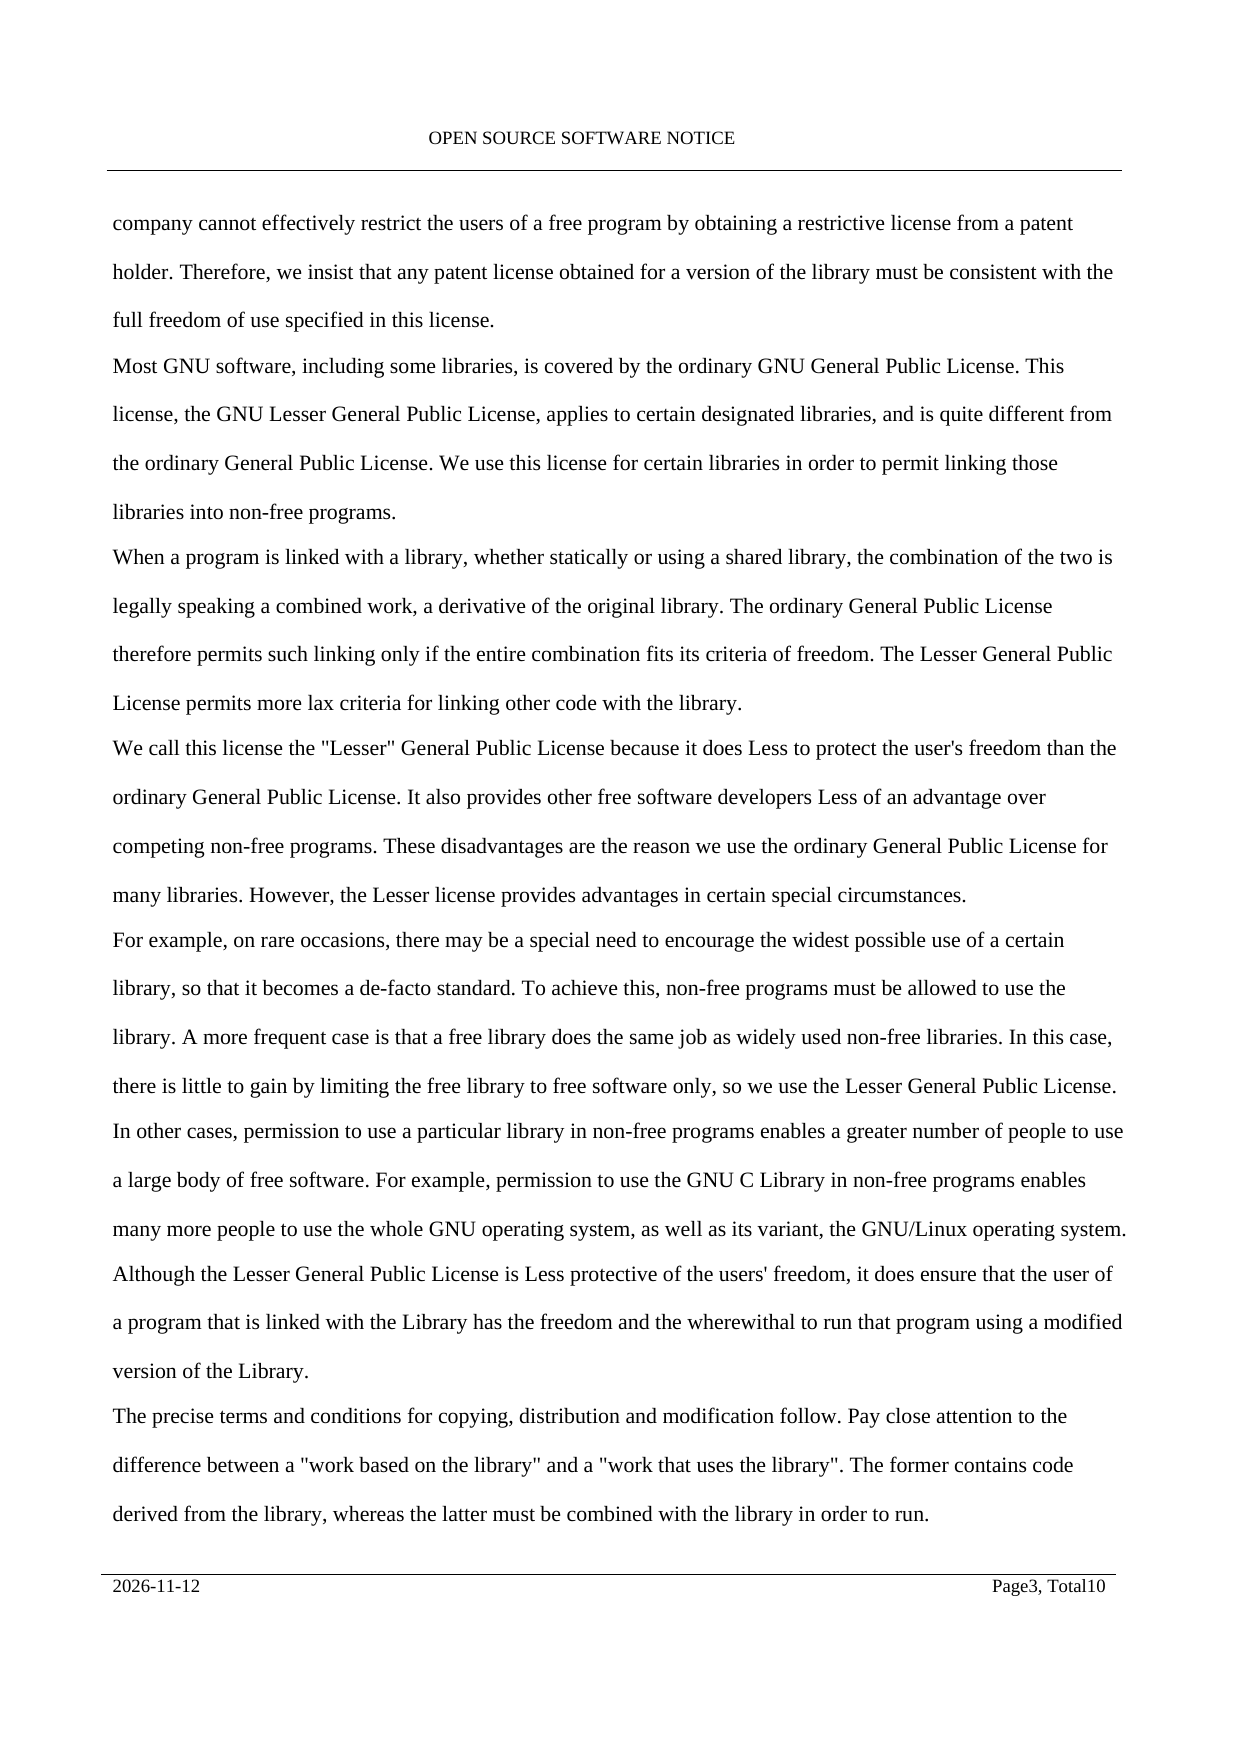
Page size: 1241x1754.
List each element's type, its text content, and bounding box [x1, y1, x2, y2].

text When a program is linked with a library, whether statically or using a shared library, the combination of the two is legally speaking a combined work, a derivative of the original library. The ordinary General Public License therefore permits such linking only if the entire combination fits its criteria of freedom. The Lesser General Public License permits more lax criteria for linking other code with the library. [112, 540, 1128, 719]
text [112, 206, 1128, 336]
text Most GNU software, including some libraries, is covered by the ordinary GNU General Public License. This license, the GNU Lesser General Public License, applies to certain designated libraries, and is quite different from the ordinary General Public License. We use this license for certain libraries in order to permit linking those libraries into non-free programs. [112, 349, 1128, 528]
text The precise terms and conditions for copying, distribution and modification follow. Pay close attention to the difference between a "work based on the library" and a "work that uses the library". The former contains code derived from the library, whereas the latter must be combined with the library in order to run. [112, 1399, 1128, 1529]
text Although the Lesser General Public License is Less protective of the users' freedom, it does ensure that the user of a program that is linked with the Library has the freedom and the wherewithal to run that program using a modified version of the Library. [112, 1257, 1128, 1387]
text For example, on rare occasions, there may be a special need to encourage the widest possible use of a certain library, so that it becomes a de-facto standard. To achieve this, non-free programs must be allowed to use the library. A more frequent case is that a free library does the same job as widely used non-free libraries. In this case, there is little to gain by limiting the free library to free software only, so we use the Lesser General Public License. [112, 923, 1128, 1102]
text In other cases, permission to use a particular library in non-free programs enables a greater number of people to use a large body of free software. For example, permission to use the GNU C Library in non-free programs enables many more people to use the whole GNU operating system, as well as its variant, the GNU/Linux operating system. [112, 1114, 1128, 1244]
text We call this license the "Lesser" General Public License because it does Less to protect the user's freedom than the ordinary General Public License. It also provides other free software developers Less of an advantage over competing non-free programs. These disadvantages are the reason we use the ordinary General Public License for many libraries. However, the Lesser license provides advantages in certain special circumstances. [112, 732, 1128, 910]
